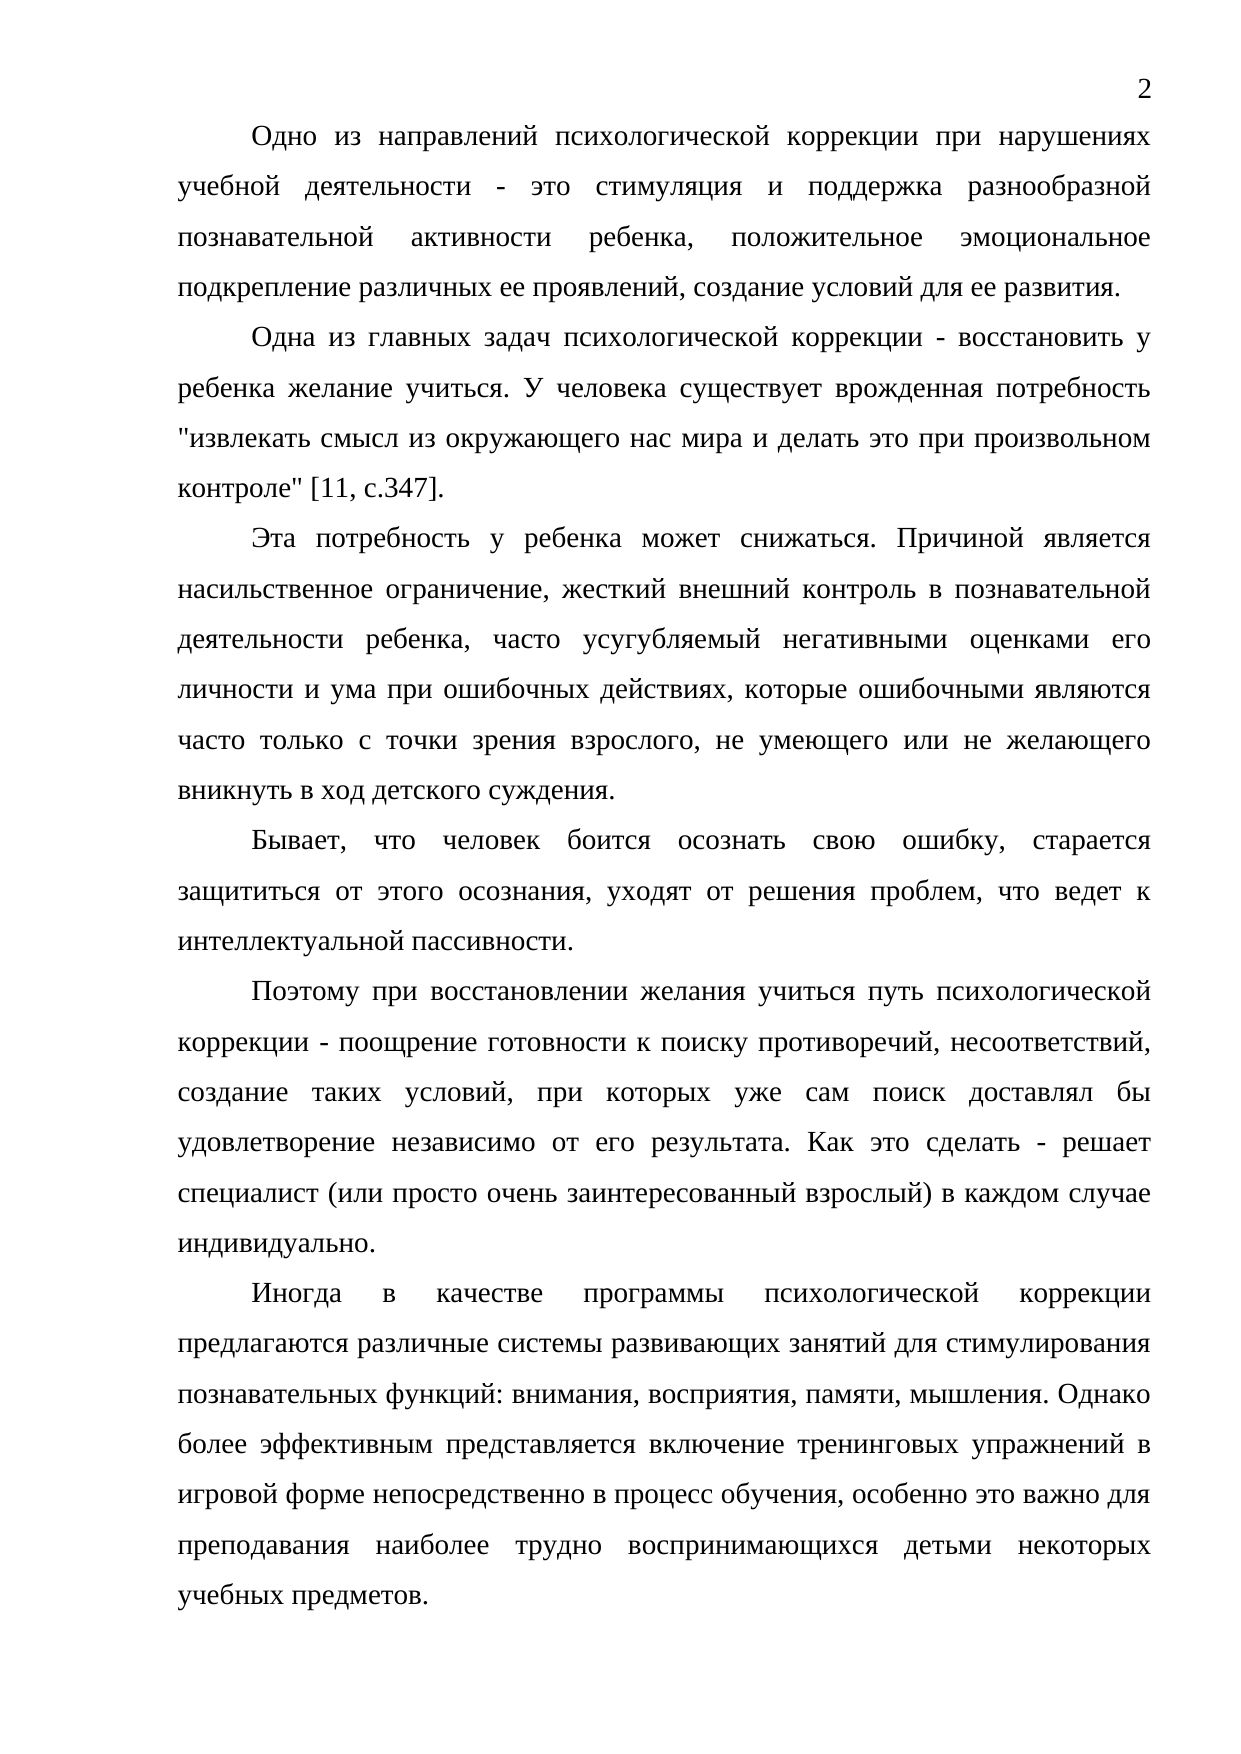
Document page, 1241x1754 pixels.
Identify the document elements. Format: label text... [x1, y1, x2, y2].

text Одно из направлений психологической коррекции при нарушениях учебной деятельности - это стимуляция и поддержка разнообразной познавательной активности ребенка, положительное эмоциональное подкрепление различных ее проявлений, создание условий для ее развития. [177, 118, 1152, 303]
text Одна из главных задач психологической коррекции - восстановить у ребенка желание учиться. У человека существует врожденная потребность "извлекать смысл из окружающего нас мира и делать это при произвольном контроле" [11, с.347]. [177, 319, 1152, 504]
text Бывает, что человек боится осознать свою ошибку, старается защититься от этого осознания, уходят от решения проблем, что ведет к интеллектуальной пассивности. [177, 822, 1152, 957]
text Поэтому при восстановлении желания учиться путь психологической коррекции - поощрение готовности к поиску противоречий, несоответствий, создание таких условий, при которых уже сам поиск доставлял бы удовлетворение независимо от его результата. Как это сделать - решает специалист (или просто очень заинтересованный взрослый) в каждом случае индивидуально. [177, 973, 1152, 1258]
text Эта потребность у ребенка может снижаться. Причиной является насильственное ограничение, жесткий внешний контроль в познавательной деятельности ребенка, часто усугубляемый негативными оценками его личности и ума при ошибочных действиях, которые ошибочными являются часто только с точки зрения взрослого, не умеющего или не желающего вникнуть в ход детского суждения. [177, 521, 1152, 806]
text Иногда в качестве программы психологической коррекции предлагаются различные системы развивающих занятий для стимулирования познавательных функций: внимания, восприятия, памяти, мышления. Однако более эффективным представляется включение тренинговых упражнений в игровой форме непосредственно в процесс обучения, особенно это важно для преподавания наиболее трудно воспринимающихся детьми некоторых учебных предметов. [177, 1275, 1152, 1611]
